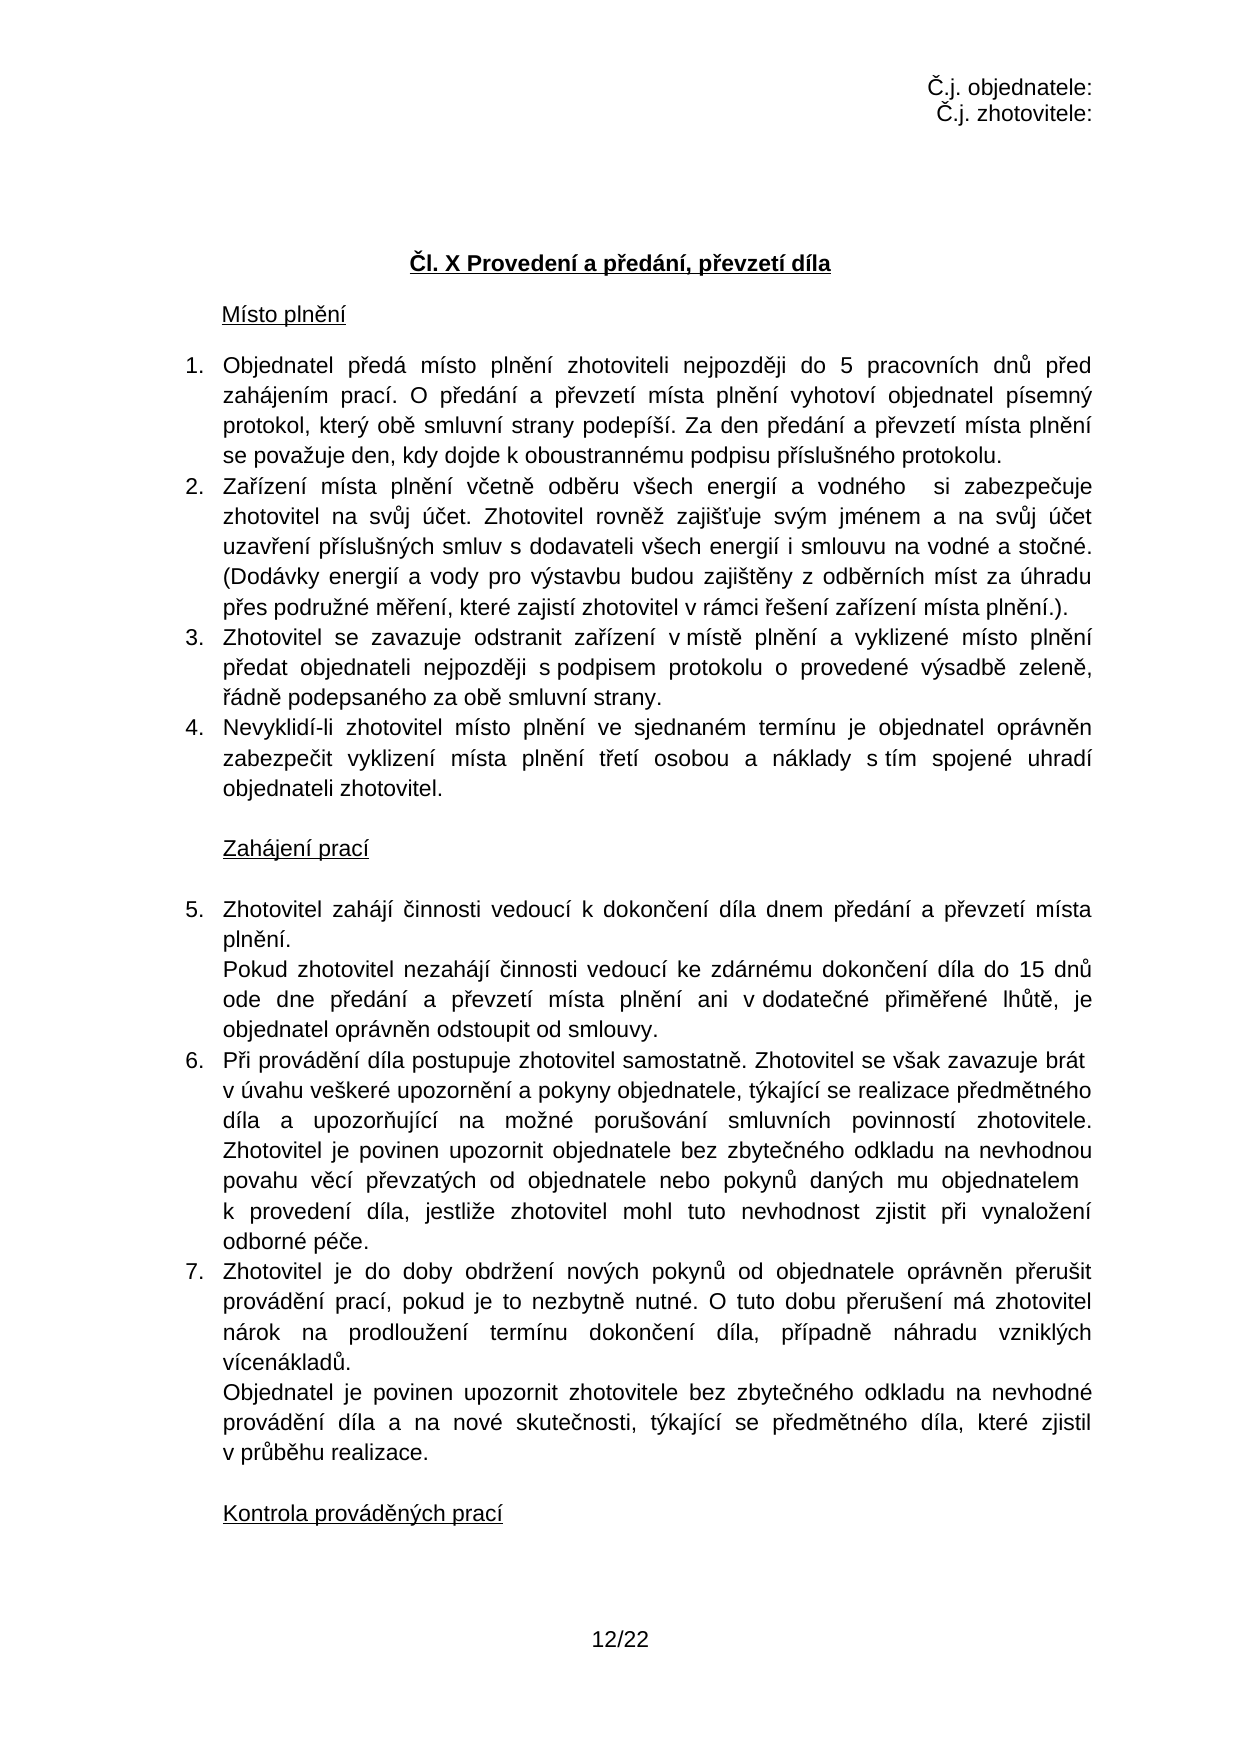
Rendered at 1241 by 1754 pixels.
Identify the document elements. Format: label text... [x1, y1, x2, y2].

list Zhotovitel se zavazuje odstranit zařízení v místě plnění a vyklizené místo plnění předat objednateli nejpozději s podpisem protokolu o provedené výsadbě zeleně, řádně podepsaného za obě smluvní strany. [185, 624, 1093, 710]
list Zahájení prací [223, 835, 1093, 861]
list Zařízení místa plnění včetně odběru všech energií a vodného si zabezpečuje zhotovitel na svůj účet. Zhotovitel rovněž zajišťuje svým jménem a na svůj účet uzavření příslušných smluv s dodavateli všech energií i smlouvu na vodné a stočné. (Dodávky energií a vody pro výstavbu budou zajištěny z odběrních míst za úhradu přes podružné měření, které zajistí zhotovitel v rámci řešení zařízení místa plnění.). [185, 473, 1093, 620]
list Zhotovitel zahájí činnosti vedoucí k dokončení díla dnem předání a převzetí místa plnění. Pokud zhotovitel nezahájí činnosti vedoucí ke zdárnému dokončení díla do 15 dnů ode dne předání a převzetí místa plnění ani v dodatečné přiměřené lhůtě, je objednatel oprávněn odstoupit od smlouvy. [185, 896, 1093, 1043]
list Kontrola prováděných prací [223, 1469, 1093, 1526]
text Čl. X Provedení a předání, převzetí díla [148, 250, 1093, 276]
list Při provádění díla postupuje zhotovitel samostatně. Zhotovitel se však zavazuje brát v úvahu veškeré upozornění a pokyny objednatele, týkající se realizace předmětného díla a upozorňující na možné porušování smluvních povinností zhotovitele. Zhotovitel je povinen upozornit objednatele bez zbytečného odkladu na nevhodnou povahu věcí převzatých od objednatele nebo pokynů daných mu objednatelem k provedení díla, jestliže zhotovitel mohl tuto nevhodnost zjistit při vynaložení odborné péče. [185, 1047, 1093, 1254]
list Nevyklidí-li zhotovitel místo plnění ve sjednaném termínu je objednatel oprávněn zabezpečit vyklizení místa plnění třetí osobou a náklady s tím spojené uhradí objednateli zhotovitel. [185, 714, 1093, 801]
list Zhotovitel je do doby obdržení nových pokynů od objednatele oprávněn přerušit provádění prací, pokud je to nezbytně nutné. O tuto dobu přerušení má zhotovitel nárok na prodloužení termínu dokončení díla, případně náhradu vzniklých vícenákladů. Objednatel je povinen upozornit zhotovitele bez zbytečného odkladu na nevhodné provádění díla a na nové skutečnosti, týkající se předmětného díla, které zjistil v průběhu realizace. [185, 1258, 1093, 1466]
list Objednatel předá místo plnění zhotoviteli nejpozději do 5 pracovních dnů před zahájením prací. O předání a převzetí místa plnění vyhotoví objednatel písemný protokol, který obě smluvní strany podepíší. Za den předání a převzetí místa plnění se považuje den, kdy dojde k oboustrannému podpisu příslušného protokolu. [185, 352, 1093, 469]
text Místo plnění [148, 301, 1093, 327]
